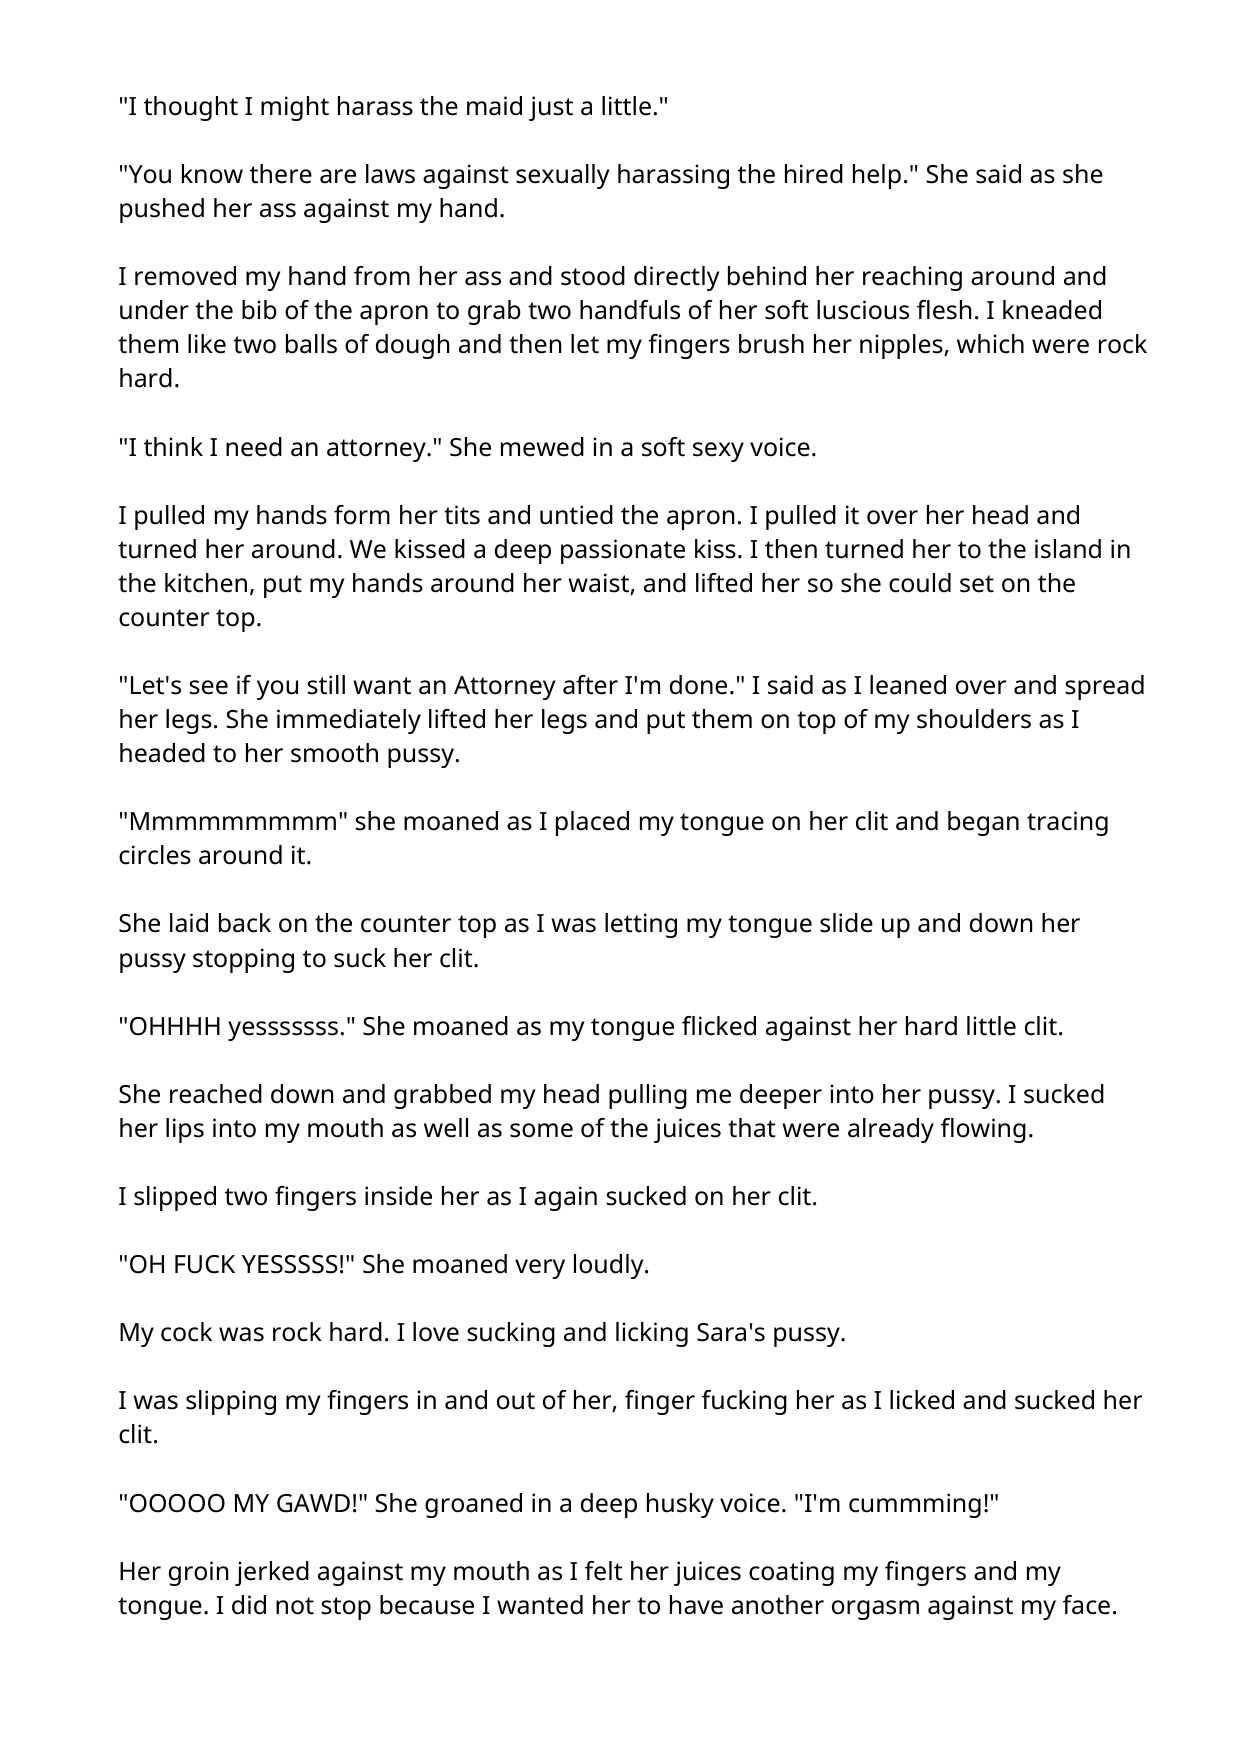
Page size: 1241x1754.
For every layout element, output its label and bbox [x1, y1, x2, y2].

text [118, 89, 1152, 1656]
